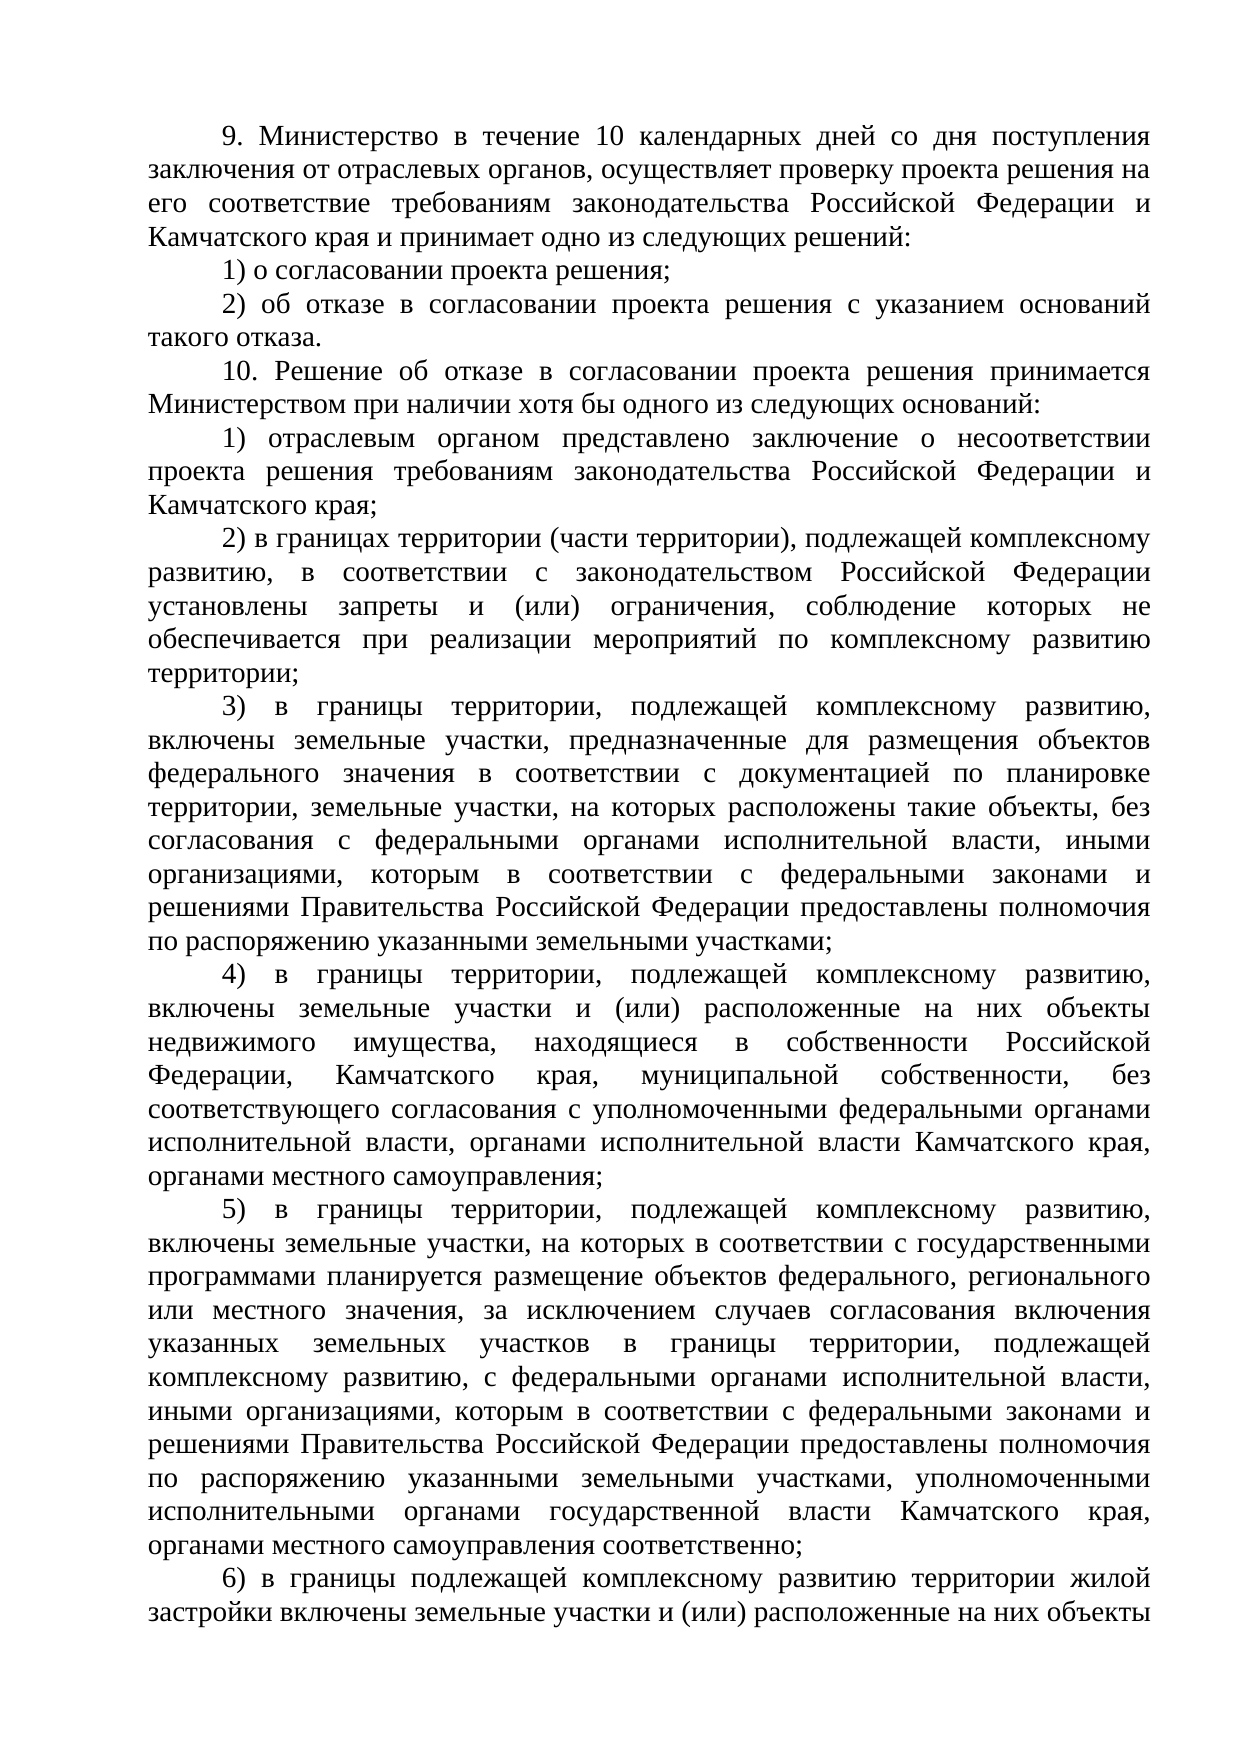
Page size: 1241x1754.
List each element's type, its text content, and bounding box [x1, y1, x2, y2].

text 1) отраслевым органом представлено заключение о несоответствии проекта решения требованиям законодательства Российской Федерации и Камчатского края; [148, 420, 1152, 521]
text 9. Министерство в течение 10 календарных дней со дня поступления заключения от отраслевых органов, осуществляет проверку проекта решения на его соответствие требованиям законодательства Российской Федерации и Камчатского края и принимает одно из следующих решений: [148, 118, 1152, 252]
text 5) в границы территории, подлежащей комплексному развитию, включены земельные участки, на которых в соответствии с государственными программами планируется размещение объектов федерального, регионального или местного значения, за исключением случаев согласования включения указанных земельных участков в границы территории, подлежащей комплексному развитию, с федеральными органами исполнительной власти, иными организациями, которым в соответствии с федеральными законами и решениями Правительства Российской Федерации предоставлены полномочия по распоряжению указанными земельными участками, уполномоченными исполнительными органами государственной власти Камчатского края, органами местного самоуправления соответственно; [148, 1191, 1152, 1560]
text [148, 1560, 1152, 1627]
text 10. Решение об отказе в согласовании проекта решения принимается Министерством при наличии хотя бы одного из следующих оснований: [148, 353, 1152, 420]
text 4) в границы территории, подлежащей комплексному развитию, включены земельные участки и (или) расположенные на них объекты недвижимого имущества, находящиеся в собственности Российской Федерации, Камчатского края, муниципальной собственности, без соответствующего согласования с уполномоченными федеральными органами исполнительной власти, органами исполнительной власти Камчатского края, органами местного самоуправления; [148, 957, 1152, 1191]
text 2) об отказе в согласовании проекта решения с указанием оснований такого отказа. [148, 286, 1152, 353]
text 2) в границах территории (части территории), подлежащей комплексному развитию, в соответствии с законодательством Российской Федерации установлены запреты и (или) ограничения, соблюдение которых не обеспечивается при реализации мероприятий по комплексному развитию территории; [148, 521, 1152, 688]
text 3) в границы территории, подлежащей комплексному развитию, включены земельные участки, предназначенные для размещения объектов федерального значения в соответствии с документацией по планировке территории, земельные участки, на которых расположены такие объекты, без согласования с федеральными органами исполнительной власти, иными организациями, которым в соответствии с федеральными законами и решениями Правительства Российской Федерации предоставлены полномочия по распоряжению указанными земельными участками; [148, 688, 1152, 957]
text 1) о согласовании проекта решения; [148, 252, 1152, 286]
